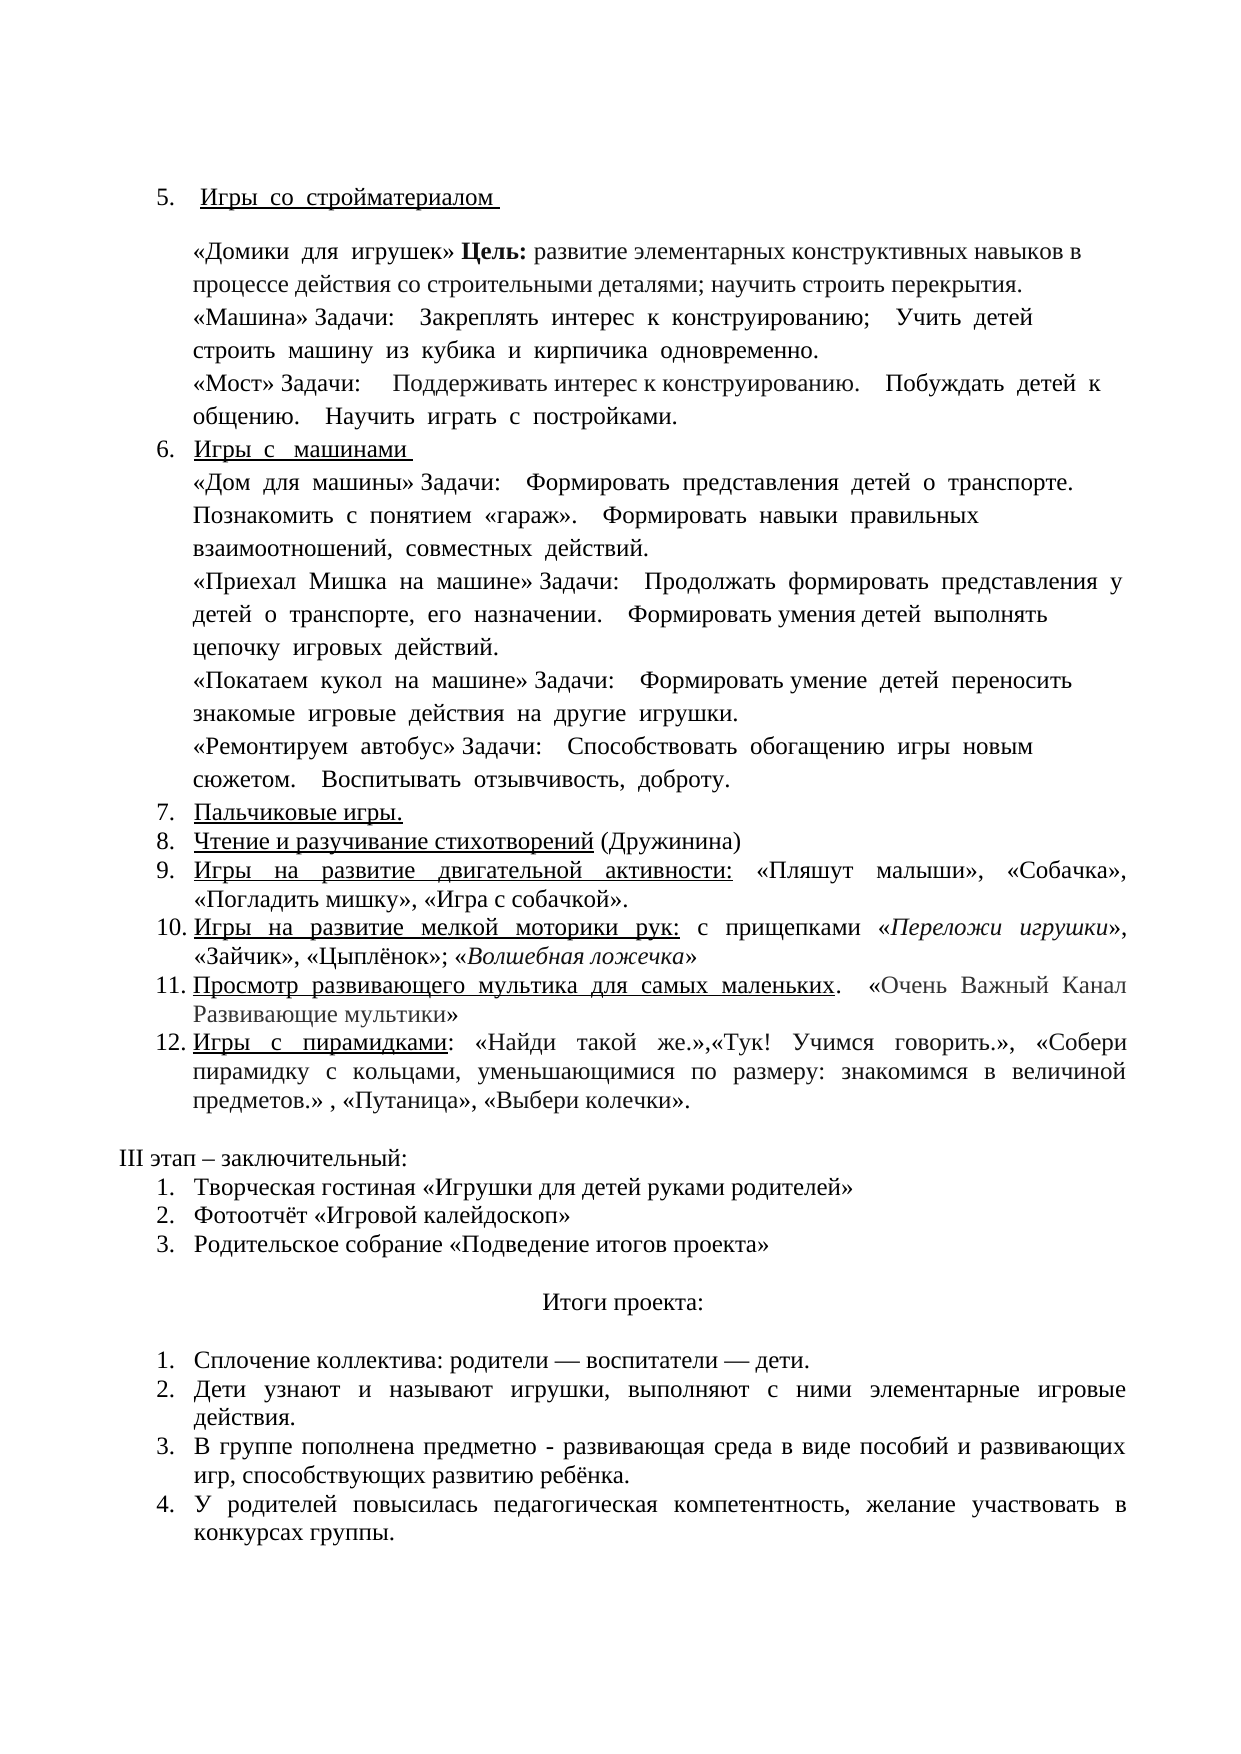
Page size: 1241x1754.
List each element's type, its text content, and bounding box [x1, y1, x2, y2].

list Игры с машинами [156, 434, 1127, 463]
list Игры на развитие мелкой моторики рук: с прищепками «Переложи игрушки», «Зайчик», «Цыплёнок»; «Волшебная ложечка» [156, 912, 1127, 970]
text «Домики для игрушек» Цель: развитие элементарных конструктивных навыков в процессе действия со строительными деталями; научить строить перекрытия. [193, 236, 1127, 298]
text Итоги проекта: [119, 1287, 1127, 1316]
list Игры на развитие двигательной активности: «Пляшут малыши», «Собачка», «Погладить мишку», «Игра с собачкой». [156, 855, 1127, 912]
list Пальчиковые игры. [156, 797, 1127, 826]
list Дети узнают и называют игрушки, выполняют с ними элементарные игровые действия. [156, 1374, 1127, 1431]
list Игры с пирамидками: «Найди такой же.»,«Тук! Учимся говорить.», «Собери пирамидку с кольцами, уменьшающимися по размеру: знакомимся в величиной предметов.» , «Путаница», «Выбери колечки». [155, 1027, 1127, 1114]
text «Приехал Мишка на машине» Задачи: Продолжать формировать представления у детей о транспорте, его назначении. Формировать умения детей выполнять цепочку игровых действий. [193, 566, 1127, 661]
text «Дом для машины» Задачи: Формировать представления детей о транспорте. Познакомить с понятием «гараж». Формировать навыки правильных взаимоотношений, совместных действий. [193, 467, 1127, 562]
list Игры со стройматериалом [156, 182, 1127, 211]
list У родителей повысилась педагогическая компетентность, желание участвовать в конкурсах группы. [156, 1489, 1127, 1546]
text «Машина» Задачи: Закреплять интерес к конструированию; Учить детей строить машину из кубика и кирпичика одновременно. [193, 302, 1127, 364]
text III этап – заключительный: [119, 1143, 1127, 1172]
list В группе пополнена предметно - развивающая среда в виде пособий и развивающих игр, способствующих развитию ребёнка. [156, 1431, 1127, 1489]
text «Мост» Задачи: Поддерживать интерес к конструированию. Побуждать детей к общению. Научить играть с постройками. [193, 368, 1127, 430]
list Творческая гостиная «Игрушки для детей руками родителей» [156, 1172, 1127, 1200]
list Родительское собрание «Подведение итогов проекта» [156, 1229, 1127, 1258]
text «Покатаем кукол на машине» Задачи: Формировать умение детей переносить знакомые игровые действия на другие игрушки. [193, 665, 1127, 727]
list Просмотр развивающего мультика для самых маленьких. «Очень Важный Канал Развивающие мультики» [155, 970, 1127, 1027]
list Фотоотчёт «Игровой калейдоскоп» [156, 1200, 1127, 1229]
list Чтение и разучивание стихотворений (Дружинина) [156, 826, 1127, 855]
list Сплочение коллектива: родители — воспитатели — дети. [156, 1345, 1127, 1374]
text «Ремонтируем автобус» Задачи: Способствовать обогащению игры новым сюжетом. Воспитывать отзывчивость, доброту. [193, 731, 1127, 793]
